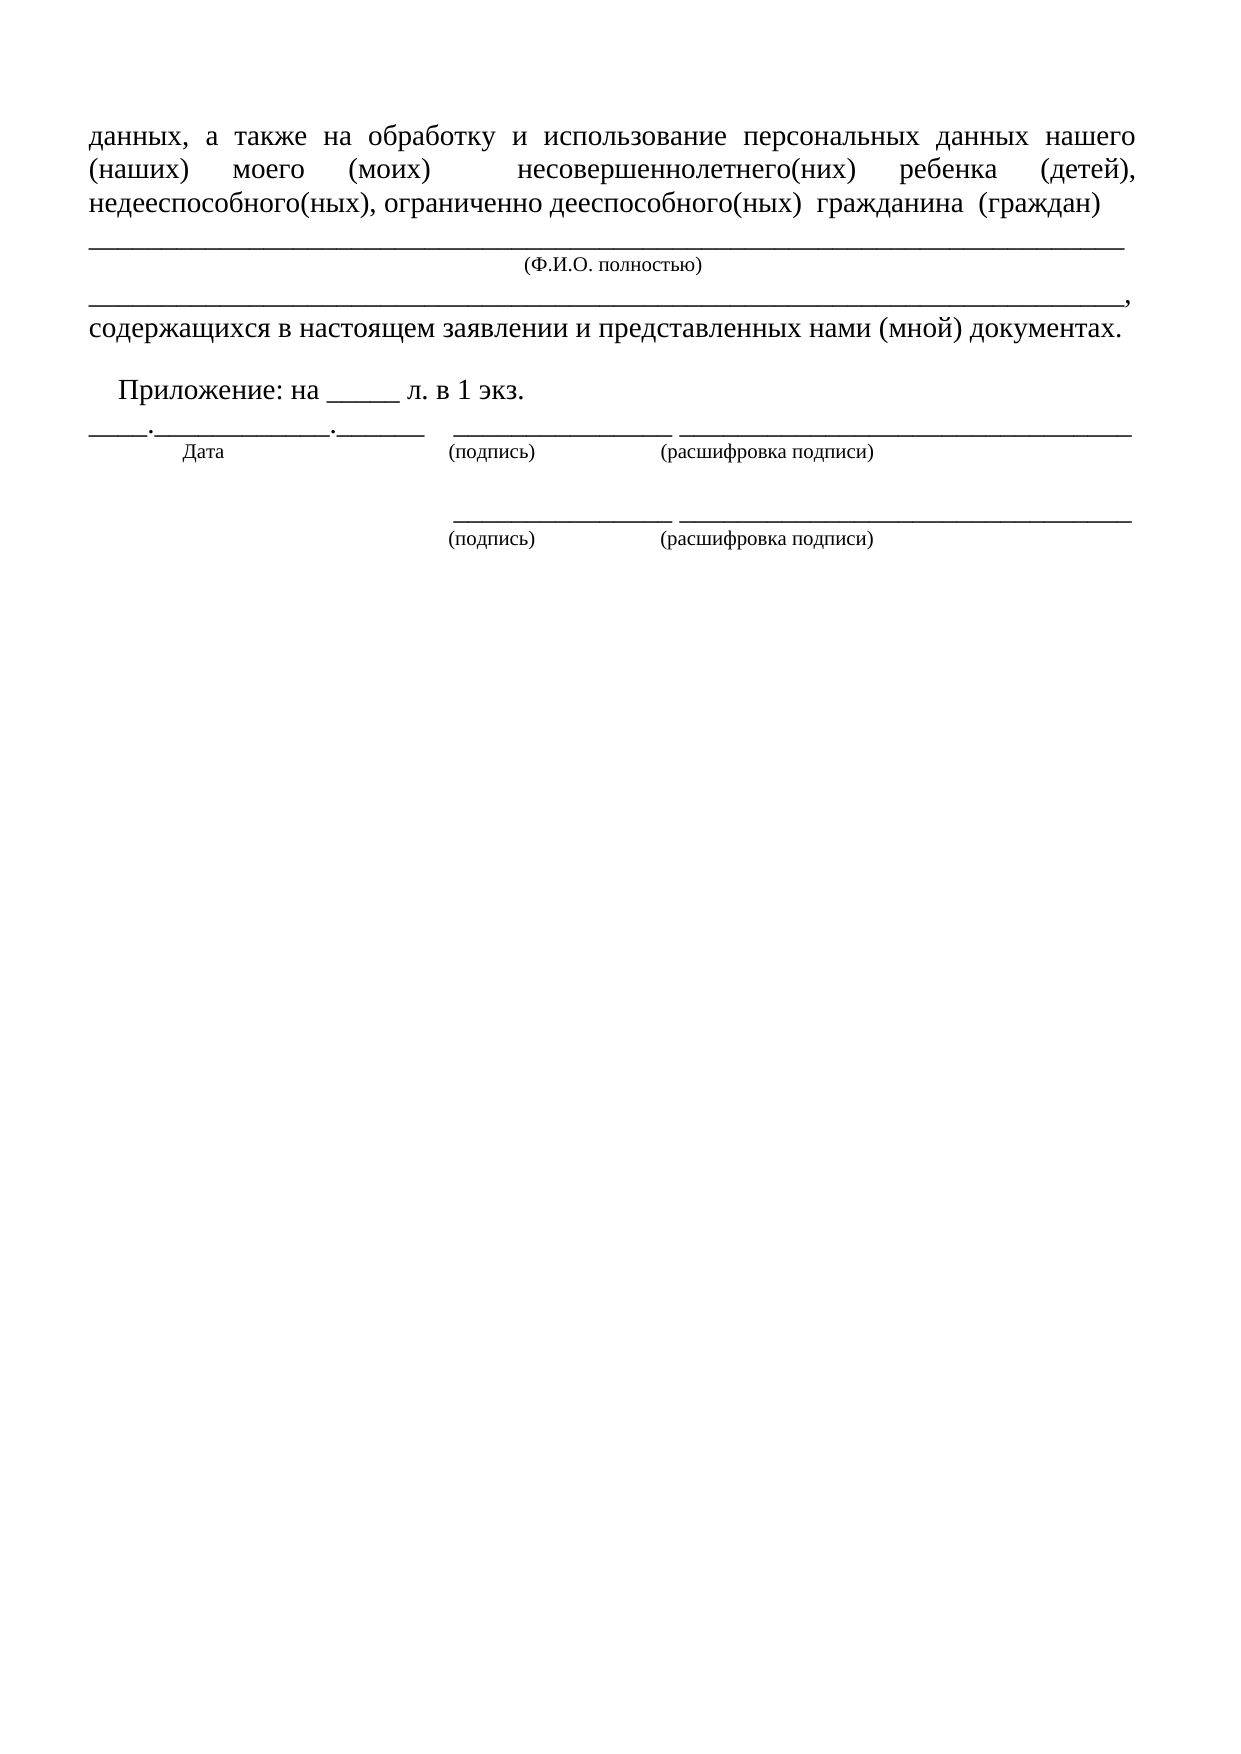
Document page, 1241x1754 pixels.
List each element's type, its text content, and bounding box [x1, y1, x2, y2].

text _______________ _______________________________ [89, 492, 1137, 526]
text содержащихся в настоящем заявлении и представленных нами (мной) документах. [89, 310, 1137, 343]
text Дата (подпись) (расшифровка подписи) [89, 439, 1137, 463]
text _______________________________________________________________________ [89, 219, 1137, 252]
text _______________________________________________________________________, [89, 276, 1137, 310]
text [89, 118, 1137, 219]
text Приложение: на _____ л. в 1 экз. [89, 372, 1137, 406]
text ____.____________.______ _______________ _______________________________ [89, 406, 1137, 439]
text (подпись) (расшифровка подписи) [89, 526, 1137, 550]
text (Ф.И.О. полностью) [89, 252, 1137, 276]
